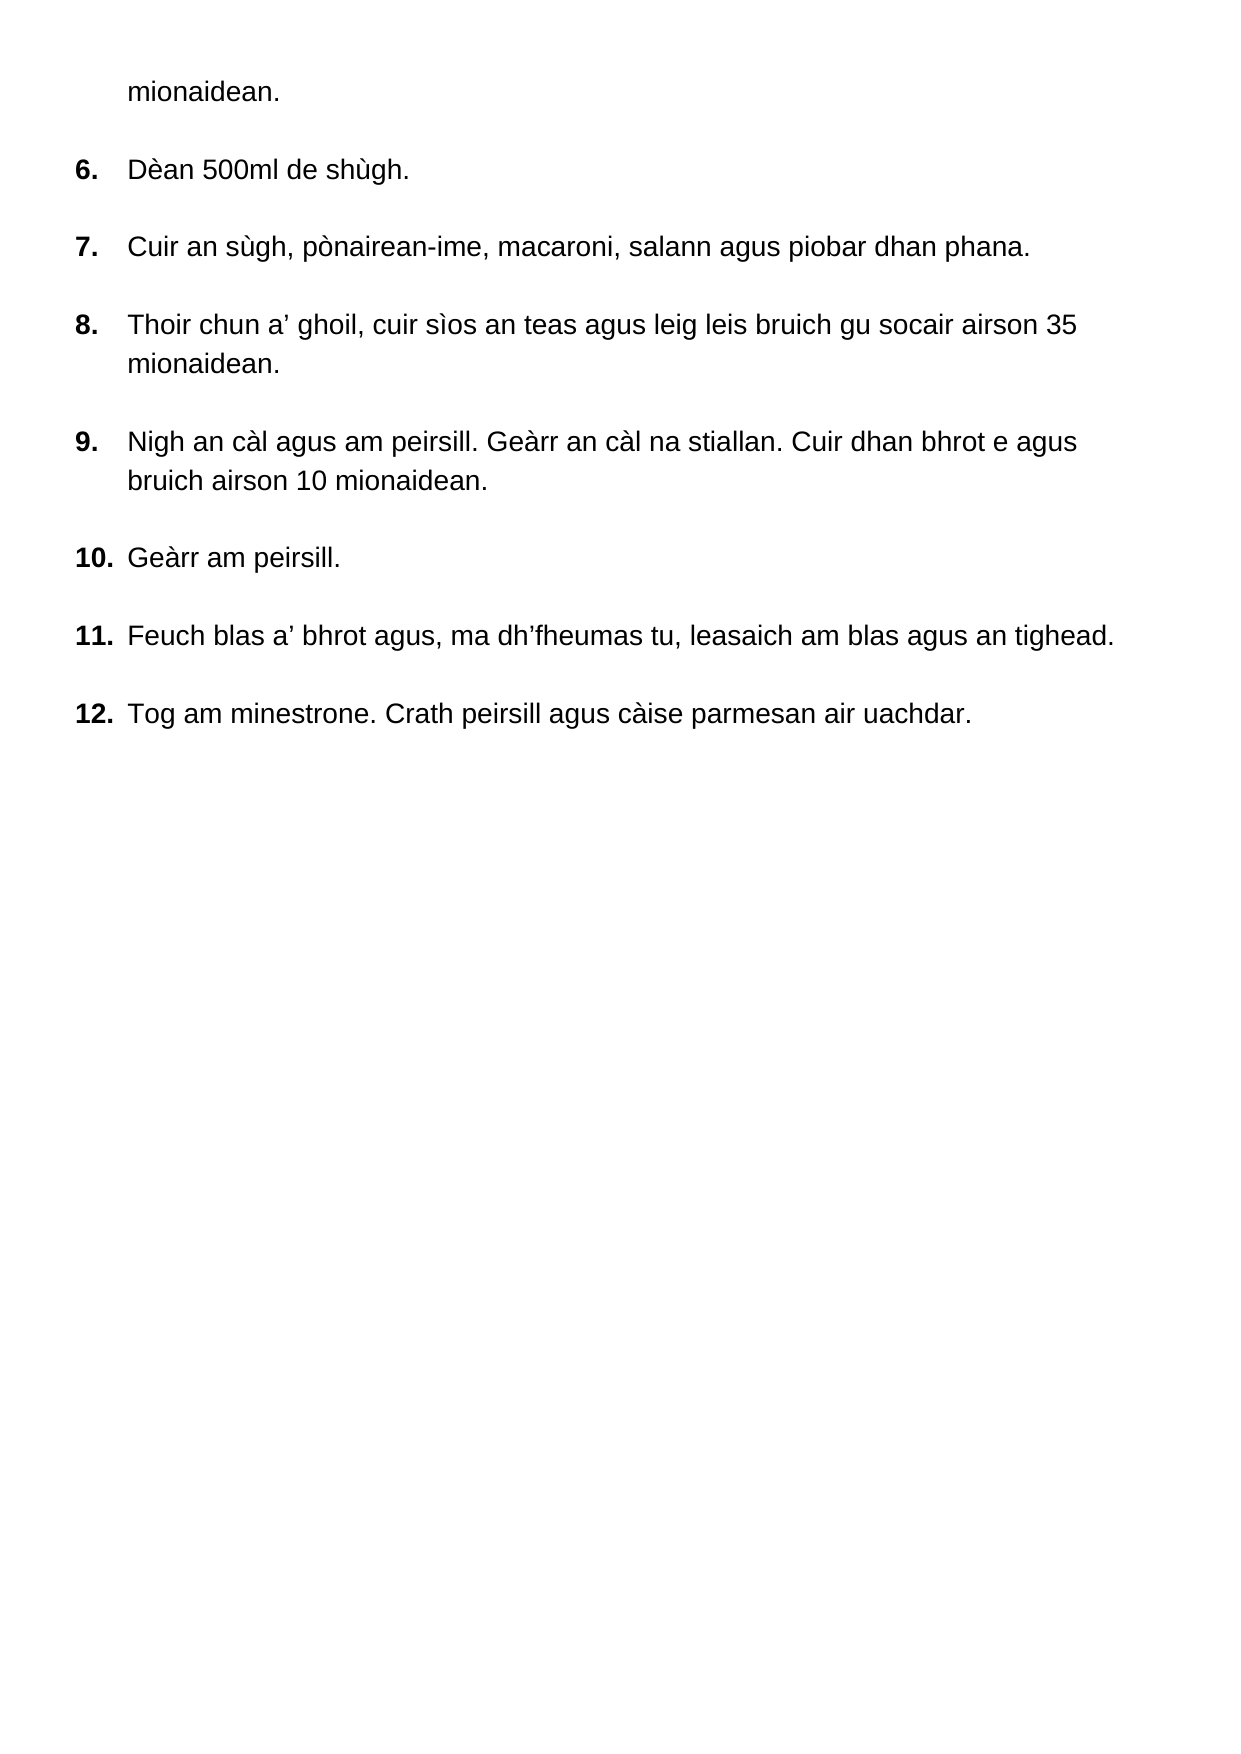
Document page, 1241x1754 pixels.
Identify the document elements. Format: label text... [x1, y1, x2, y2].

text 10. Geàrr am peirsill. [75, 541, 1165, 574]
text mionaidean. [75, 75, 1165, 107]
text 9. Nigh an càl agus am peirsill. Geàrr an càl na stiallan. Cuir dhan bhrot e agus [75, 425, 1165, 457]
text 11. Feuch blas a’ bhrot agus, ma dh’fheumas tu, leasaich am blas agus an tighead. [75, 619, 1165, 651]
text 6. Dèan 500ml de shùgh. [75, 153, 1165, 185]
text bruich airson 10 mionaidean. [75, 463, 1165, 496]
text 8. Thoir chun a’ ghoil, cuir sìos an teas agus leig leis bruich gu socair airson 35 [75, 308, 1165, 341]
text 7. Cuir an sùgh, pònairean-ime, macaroni, salann agus piobar dhan phana. [75, 230, 1165, 263]
text mionaidean. [75, 347, 1165, 379]
text 12. Tog am minestrone. Crath peirsill agus càise parmesan air uachdar. [75, 697, 1165, 729]
